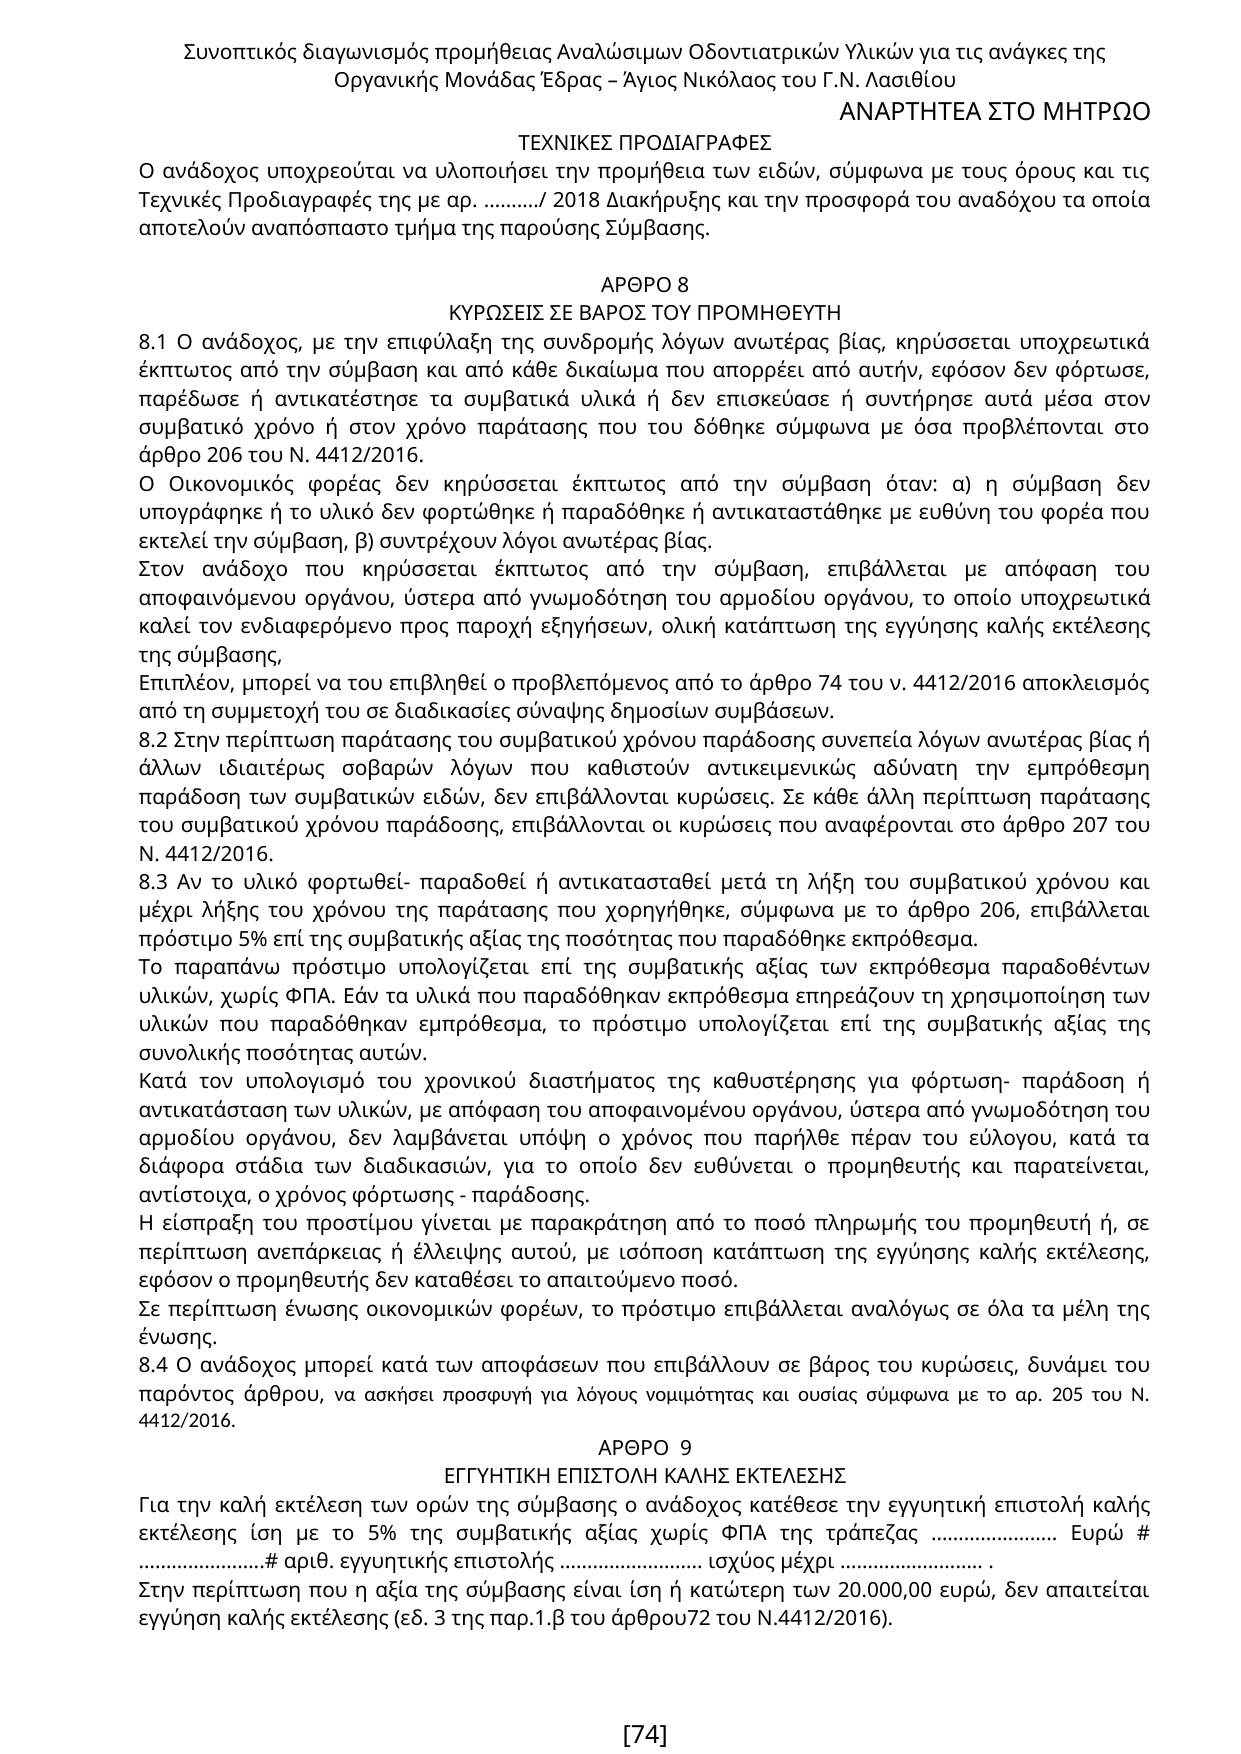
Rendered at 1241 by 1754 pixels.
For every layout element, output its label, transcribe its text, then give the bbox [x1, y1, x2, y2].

text Στην περίπτωση που η αξία της σύμβασης είναι ίση ή κατώτερη των 20.000,00 ευρώ, δεν απαιτείται εγγύηση καλής εκτέλεσης (εδ. 3 της παρ.1.β του άρθρου72 του Ν.4412/2016). [138, 1575, 1152, 1632]
text Η είσπραξη του προστίμου γίνεται με παρακράτηση από το ποσό πληρωμής του προμηθευτή ή, σε περίπτωση ανεπάρκειας ή έλλειψης αυτού, με ισόποση κατάπτωση της εγγύησης καλής εκτέλεσης, εφόσον ο προμηθευτής δεν καταθέσει το απαιτούμενο ποσό. [138, 1208, 1152, 1294]
text Το παραπάνω πρόστιμο υπολογίζεται επί της συμβατικής αξίας των εκπρόθεσμα παραδοθέντων υλικών, χωρίς ΦΠΑ. Εάν τα υλικά που παραδόθηκαν εκπρόθεσμα επηρεάζουν τη χρησιμοποίηση των υλικών που παραδόθηκαν εμπρόθεσμα, το πρόστιμο υπολογίζεται επί της συμβατικής αξίας της συνολικής ποσότητας αυτών. [138, 952, 1152, 1066]
text ΑΡΘΡΟ 8 [138, 270, 1152, 298]
text 8.1 Ο ανάδοχος, με την επιφύλαξη της συνδρομής λόγων ανωτέρας βίας, κηρύσσεται υποχρεωτικά έκπτωτος από την σύμβαση και από κάθε δικαίωμα που απορρέει από αυτήν, εφόσον δεν φόρτωσε, παρέδωσε ή αντικατέστησε τα συμβατικά υλικά ή δεν επισκεύασε ή συντήρησε αυτά μέσα στον συμβατικό χρόνο ή στον χρόνο παράτασης που του δόθηκε σύμφωνα με όσα προβλέπονται στο άρθρο 206 του Ν. 4412/2016. [138, 327, 1152, 469]
text Ο ανάδοχος υποχρεούται να υλοποιήσει την προμήθεια των ειδών, σύμφωνα με τους όρους και τις Τεχνικές Προδιαγραφές της με αρ. ………./ 2018 Διακήρυξης και την προσφορά του αναδόχου τα οποία αποτελούν αναπόσπαστο τμήμα της παρούσης Σύμβασης. [138, 156, 1152, 242]
text ΑΡΘΡΟ 9 [138, 1433, 1152, 1461]
text ΚΥΡΩΣΕΙΣ ΣΕ ΒΑΡΟΣ ΤΟΥ ΠΡΟΜΗΘΕΥΤΗ [138, 298, 1152, 327]
text Ο Οικονομικός φορέας δεν κηρύσσεται έκπτωτος από την σύμβαση όταν: α) η σύμβαση δεν υπογράφηκε ή το υλικό δεν φορτώθηκε ή παραδόθηκε ή αντικαταστάθηκε με ευθύνη του φορέα που εκτελεί την σύμβαση, β) συντρέχουν λόγοι ανωτέρας βίας. [138, 469, 1152, 554]
text Σε περίπτωση ένωσης οικονομικών φορέων, το πρόστιμο επιβάλλεται αναλόγως σε όλα τα μέλη της ένωσης. [138, 1294, 1152, 1351]
text ΤΕΧΝΙΚΕΣ ΠΡΟΔΙΑΓΡΑΦΕΣ [138, 128, 1152, 156]
text ΕΓΓΥΗΤΙΚΗ ΕΠΙΣΤΟΛΗ ΚΑΛΗΣ ΕΚΤΕΛΕΣΗΣ [138, 1461, 1152, 1490]
text Κατά τον υπολογισμό του χρονικού διαστήματος της καθυστέρησης για φόρτωση- παράδοση ή αντικατάσταση των υλικών, με απόφαση του αποφαινομένου οργάνου, ύστερα από γνωμοδότηση του αρμοδίου οργάνου, δεν λαμβάνεται υπόψη ο χρόνος που παρήλθε πέραν του εύλογου, κατά τα διάφορα στάδια των διαδικασιών, για το οποίο δεν ευθύνεται ο προμηθευτής και παρατείνεται, αντίστοιχα, ο χρόνος φόρτωσης - παράδοσης. [138, 1066, 1152, 1208]
text 8.3 Αν το υλικό φορτωθεί- παραδοθεί ή αντικατασταθεί μετά τη λήξη του συμβατικού χρόνου και μέχρι λήξης του χρόνου της παράτασης που χορηγήθηκε, σύμφωνα με το άρθρο 206, επιβάλλεται πρόστιμο 5% επί της συμβατικής αξίας της ποσότητας που παραδόθηκε εκπρόθεσμα. [138, 867, 1152, 952]
text 8.2 Στην περίπτωση παράτασης του συμβατικού χρόνου παράδοσης συνεπεία λόγων ανωτέρας βίας ή άλλων ιδιαιτέρως σοβαρών λόγων που καθιστούν αντικειμενικώς αδύνατη την εμπρόθεσμη παράδοση των συμβατικών ειδών, δεν επιβάλλονται κυρώσεις. Σε κάθε άλλη περίπτωση παράτασης του συμβατικού χρόνου παράδοσης, επιβάλλονται οι κυρώσεις που αναφέρονται στο άρθρο 207 του Ν. 4412/2016. [138, 725, 1152, 867]
text Επιπλέον, μπορεί να του επιβληθεί ο προβλεπόμενος από το άρθρο 74 του ν. 4412/2016 αποκλεισμός από τη συμμετοχή του σε διαδικασίες σύναψης δημοσίων συμβάσεων. [138, 668, 1152, 725]
text Για την καλή εκτέλεση των ορών της σύμβασης ο ανάδοχος κατέθεσε την εγγυητική επιστολή καλής εκτέλεσης ίση με το 5% της συμβατικής αξίας χωρίς ΦΠΑ της τράπεζας ………………….. Ευρώ # …………………..# αριθ. εγγυητικής επιστολής …………………….. ισχύος μέχρι …………………….. . [138, 1490, 1152, 1575]
text 8.4 Ο ανάδοχος μπορεί κατά των αποφάσεων που επιβάλλουν σε βάρος του κυρώσεις, δυνάμει του παρόντος άρθρου, να ασκήσει προσφυγή για λόγους νομιμότητας και ουσίας σύμφωνα με το αρ. 205 του Ν. 4412/2016. [138, 1351, 1152, 1433]
text Στον ανάδοχο που κηρύσσεται έκπτωτος από την σύμβαση, επιβάλλεται με απόφαση του αποφαινόμενου οργάνου, ύστερα από γνωμοδότηση του αρμοδίου οργάνου, το οποίο υποχρεωτικά καλεί τον ενδιαφερόμενο προς παροχή εξηγήσεων, ολική κατάπτωση της εγγύησης καλής εκτέλεσης της σύμβασης, [138, 554, 1152, 668]
